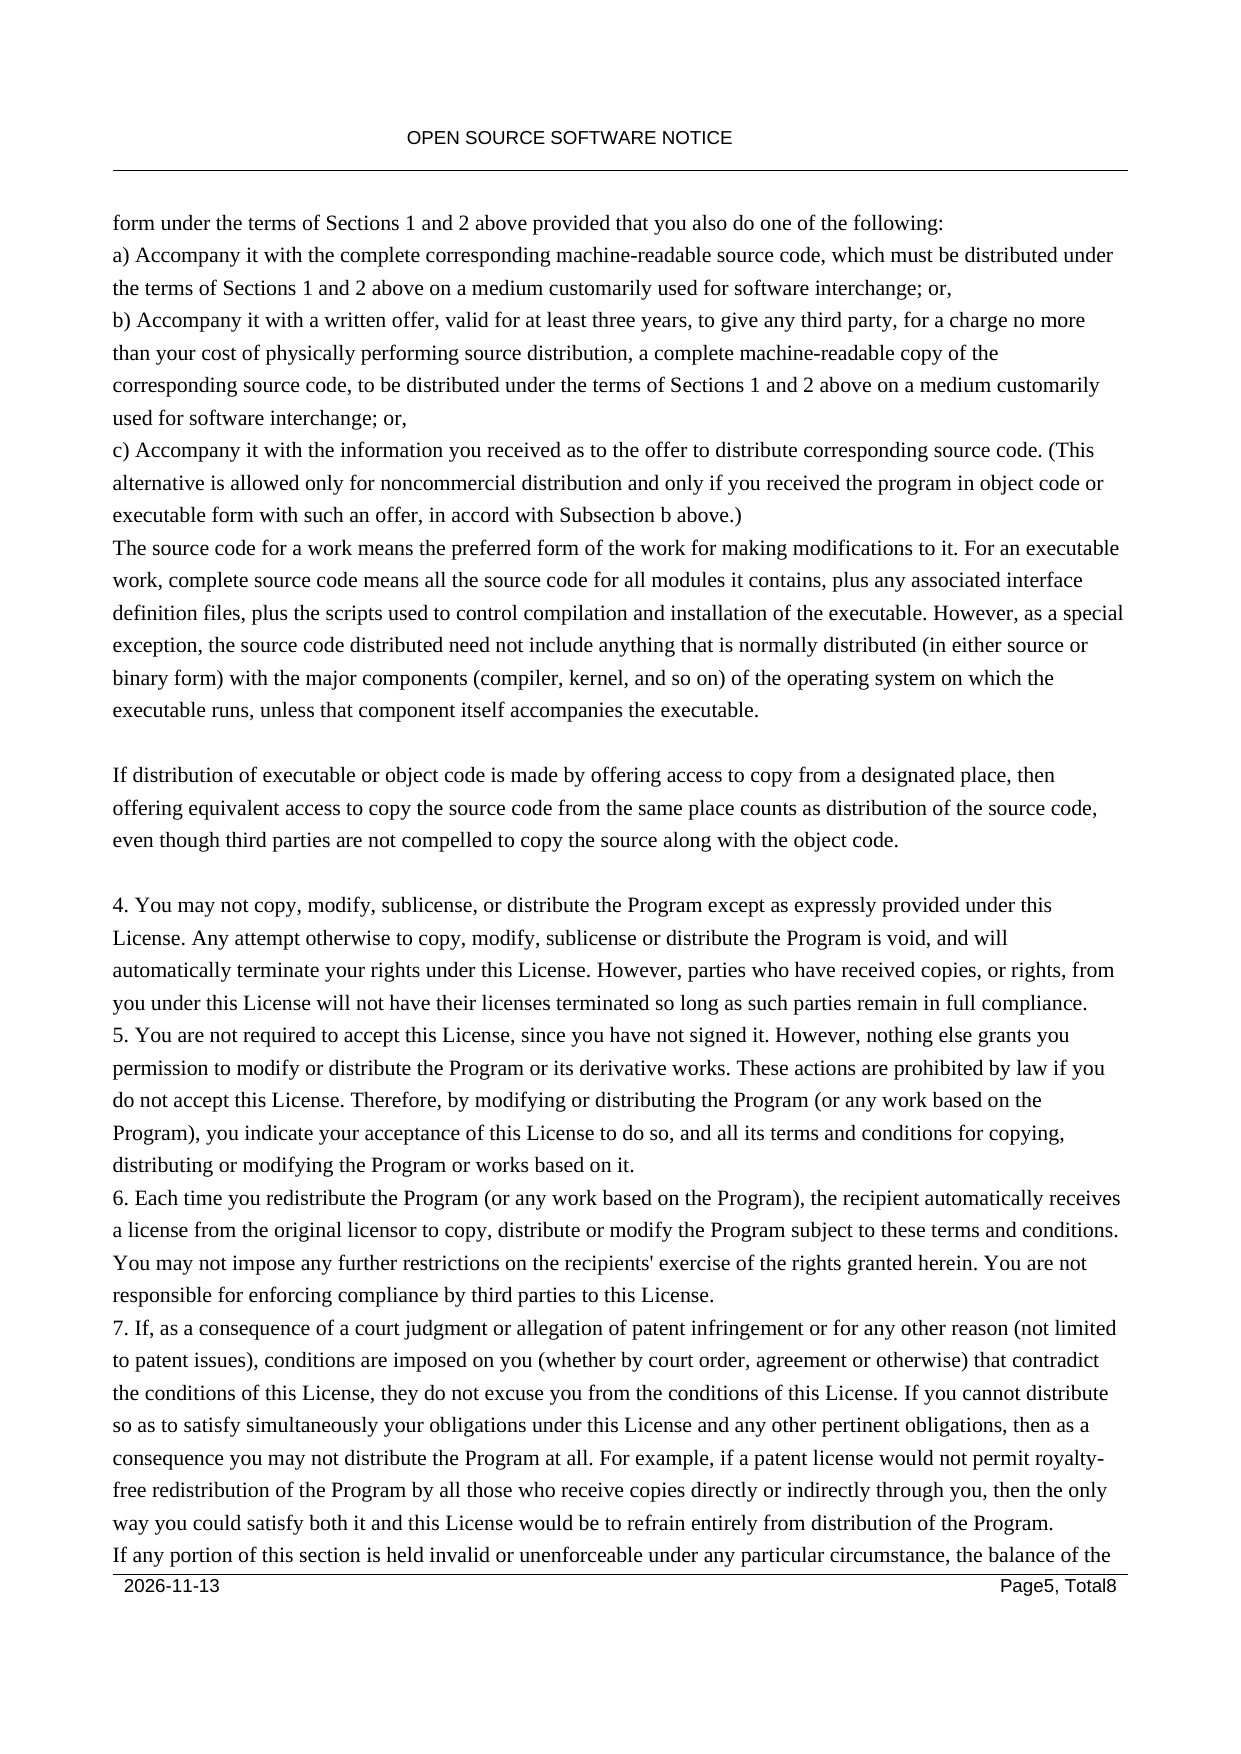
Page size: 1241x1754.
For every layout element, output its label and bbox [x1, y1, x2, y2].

text [112, 206, 1128, 1571]
